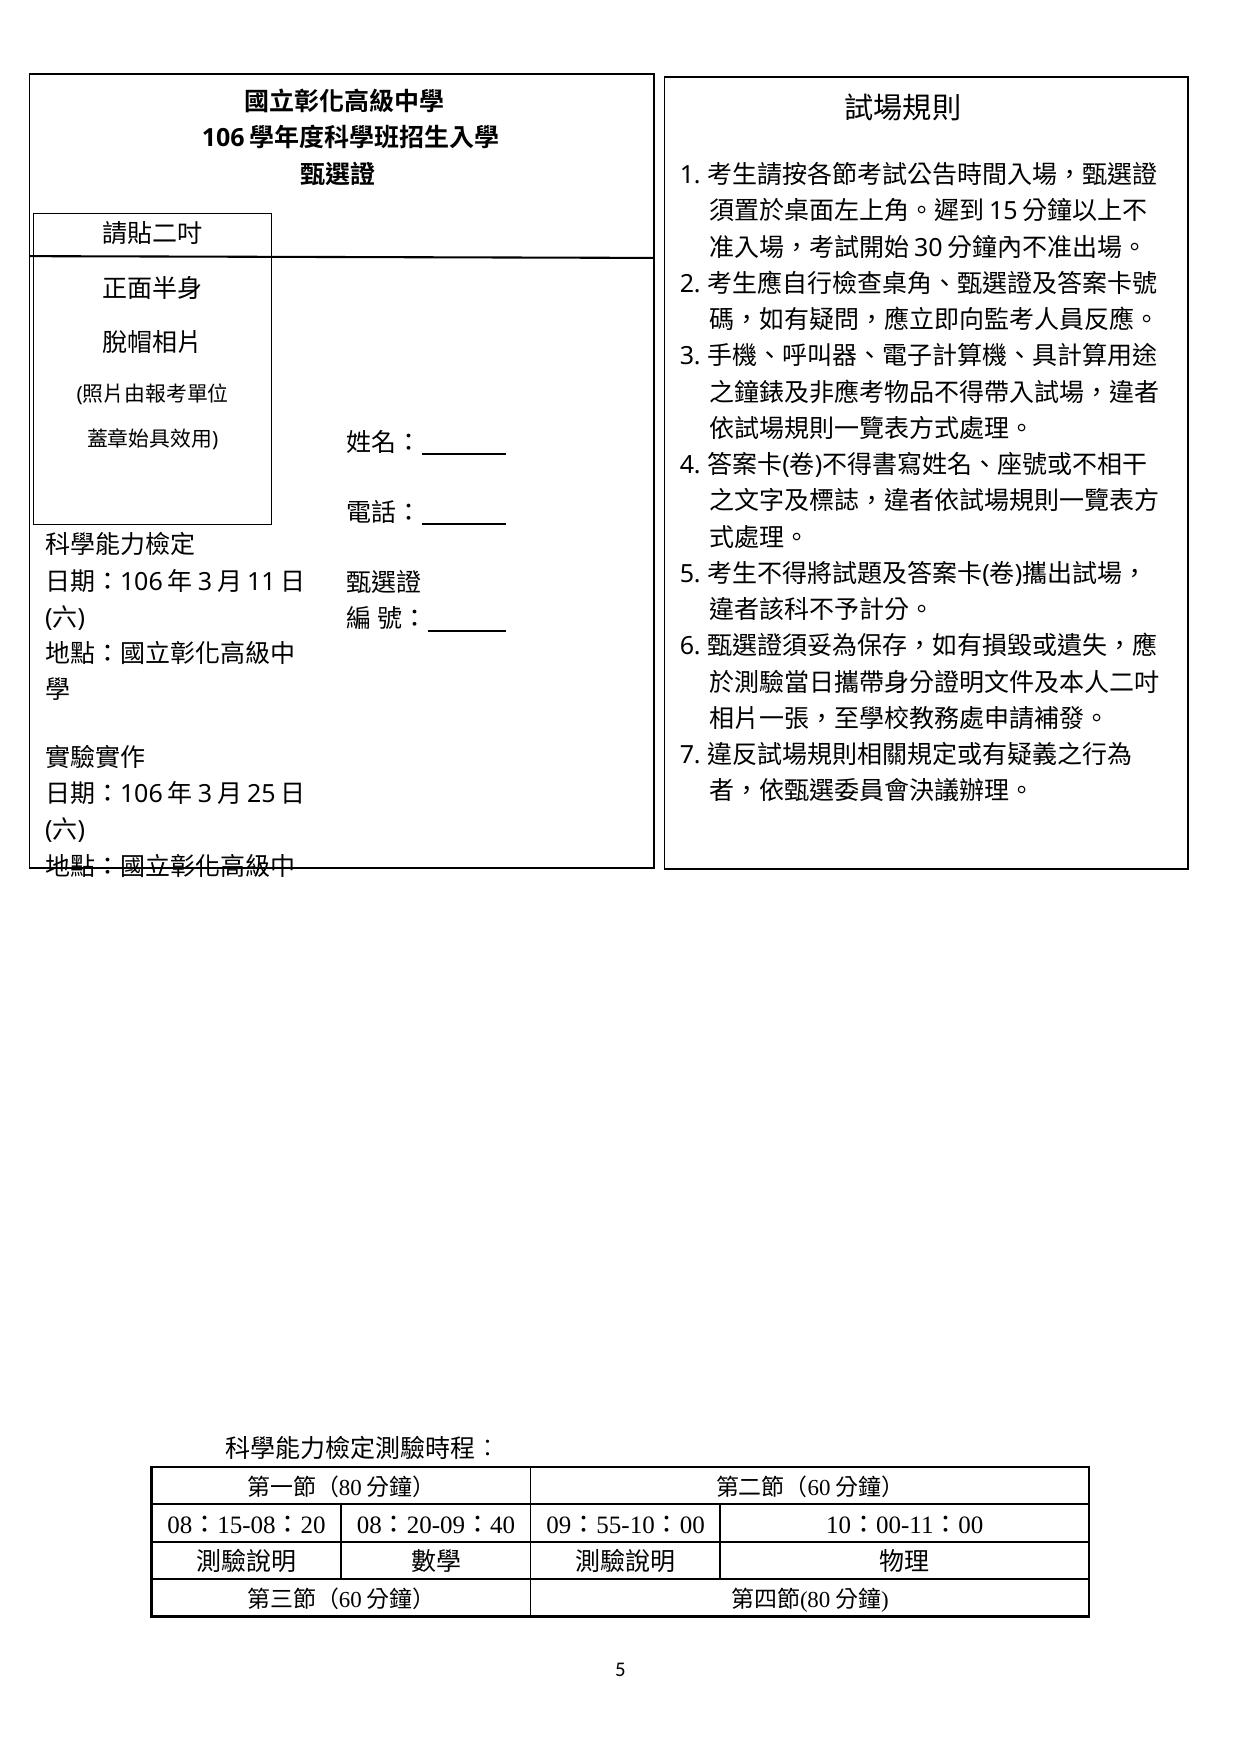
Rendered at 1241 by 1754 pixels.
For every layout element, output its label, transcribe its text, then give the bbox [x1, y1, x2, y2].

table_cell 物理 [721, 1543, 1088, 1578]
table_cell 測驗說明 [531, 1543, 719, 1578]
table_cell 10：00-11：00 [721, 1505, 1088, 1541]
table_cell 08：20-09：40 [342, 1505, 530, 1541]
table_cell 09：55-10：00 [531, 1505, 719, 1541]
text 科學能力檢定測驗時程︰ [225, 1424, 1165, 1466]
table_cell 第三節（60分鐘） [153, 1580, 530, 1615]
table_header 第一節（80分鐘） [153, 1468, 530, 1503]
table_cell 08：15-08：20 [153, 1505, 340, 1541]
table_cell 第四節(80分鐘) [531, 1580, 1088, 1615]
table_cell 測驗說明 [153, 1543, 340, 1578]
table_cell 數學 [342, 1543, 530, 1578]
table_header 第二節（60分鐘） [531, 1468, 1088, 1503]
